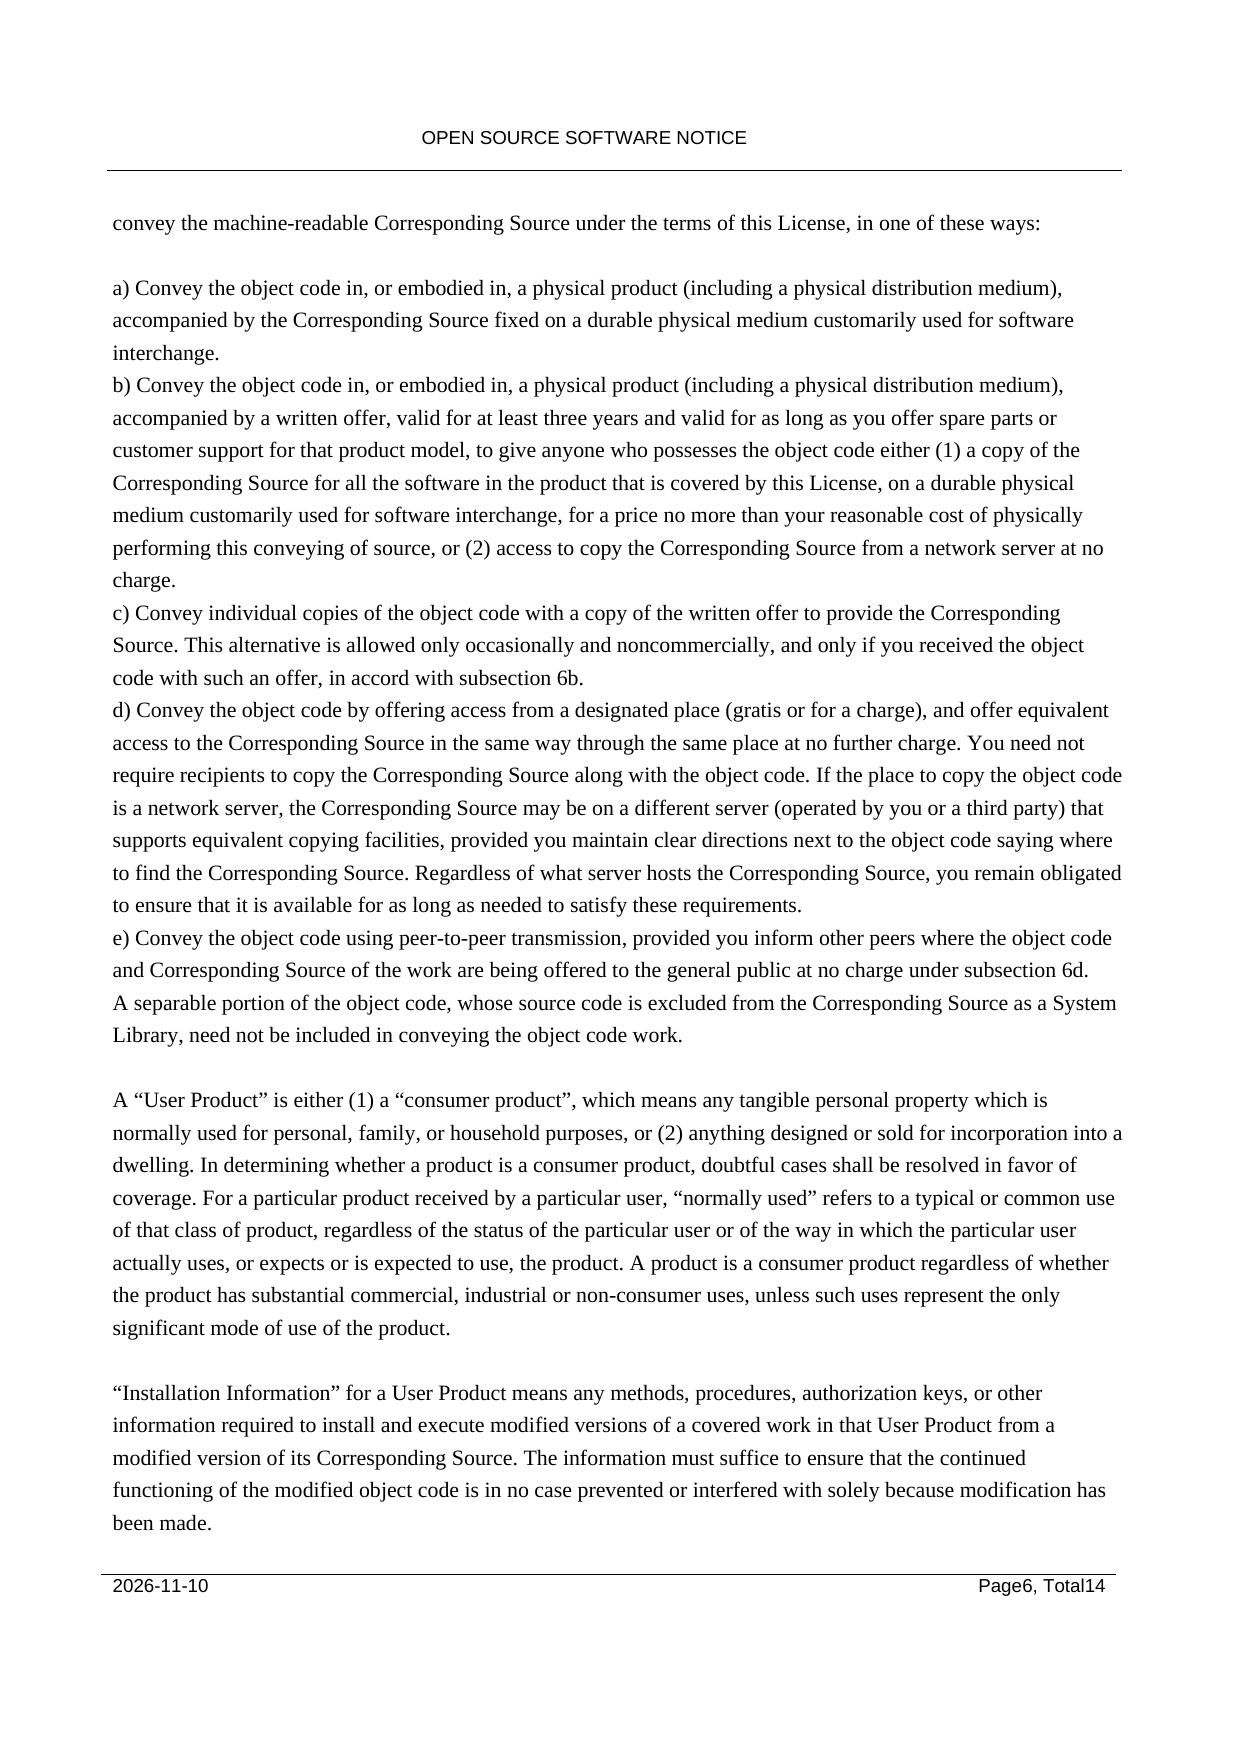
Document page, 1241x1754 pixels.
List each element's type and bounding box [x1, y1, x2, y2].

text [112, 206, 1128, 1539]
